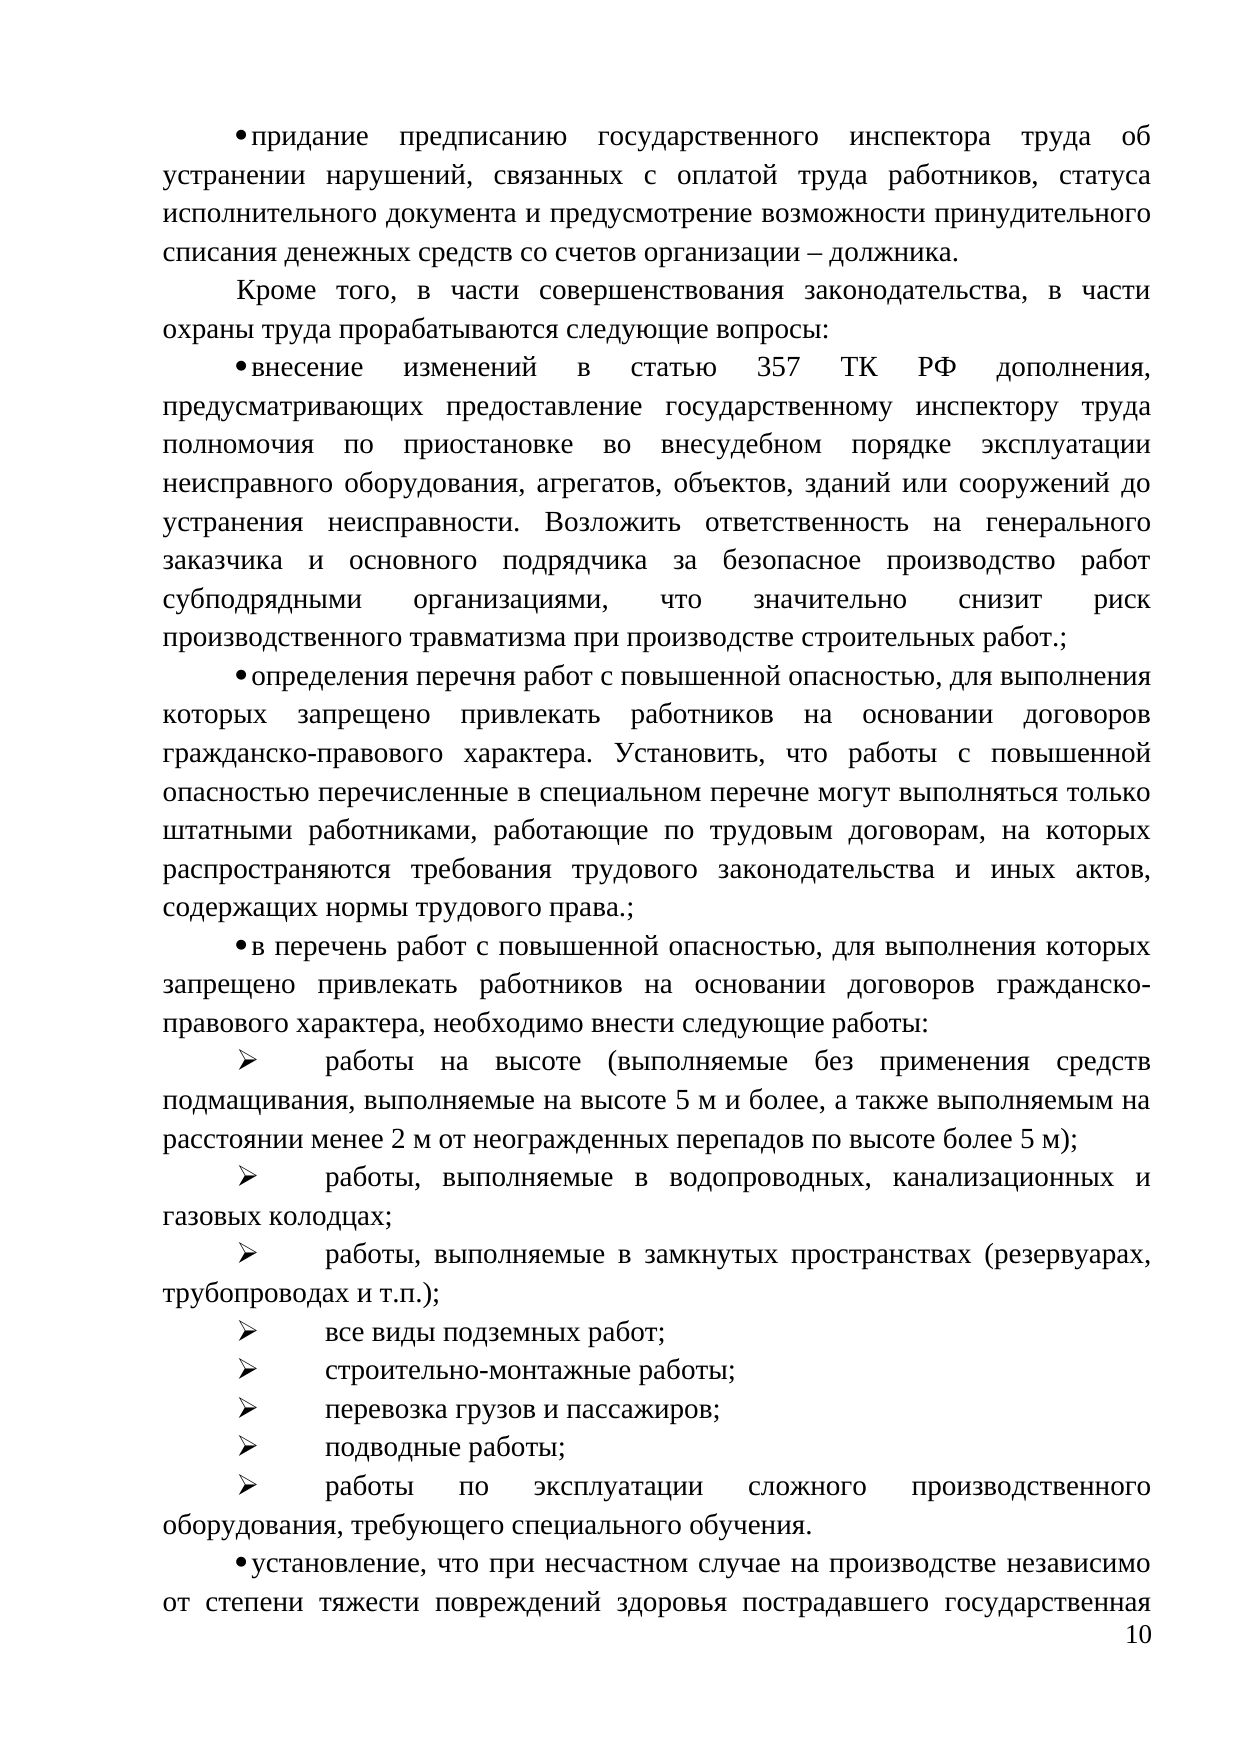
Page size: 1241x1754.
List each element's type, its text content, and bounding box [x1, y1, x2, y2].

list подводные работы; [162, 1429, 1152, 1463]
list строительно-монтажные работы; [162, 1352, 1152, 1386]
list определения перечня работ с повышенной опасностью, для выполнения которых запрещено привлекать работников на основании договоров гражданско-правового характера. Установить, что работы с повышенной опасностью перечисленные в специальном перечне могут выполняться только штатными работниками, работающие по трудовым договорам, на которых распространяются требования трудового законодательства и иных актов, содержащих нормы трудового права.; [162, 658, 1152, 923]
list придание предписанию государственного инспектора труда об устранении нарушений, связанных с оплатой труда работников, статуса исполнительного документа и предусмотрение возможности принудительного списания денежных средств со счетов организации – должника. [162, 118, 1152, 267]
list внесение изменений в статью 357 ТК РФ дополнения, предусматривающих предоставление государственному инспектору труда полномочия по приостановке во внесудебном порядке эксплуатации неисправного оборудования, агрегатов, объектов, зданий или сооружений до устранения неисправности. Возложить ответственность на генерального заказчика и основного подрядчика за безопасное производство работ субподрядными организациями, что значительно снизит риск производственного травматизма при производстве строительных работ.; [162, 349, 1152, 653]
list работы по эксплуатации сложного производственного оборудования, требующего специального обучения. [162, 1468, 1152, 1540]
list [162, 1545, 1152, 1618]
text Кроме того, в части совершенствования законодательства, в части охраны труда прорабатываются следующие вопросы: [162, 272, 1152, 344]
list работы на высоте (выполняемые без применения средств подмащивания, выполняемые на высоте 5 м и более, а также выполняемым на расстоянии менее 2 м от неогражденных перепадов по высоте более 5 м); [162, 1043, 1152, 1154]
list работы, выполняемые в водопроводных, канализационных и газовых колодцах; [162, 1159, 1152, 1231]
list перевозка грузов и пассажиров; [162, 1391, 1152, 1424]
list работы, выполняемые в замкнутых пространствах (резервуарах, трубопроводах и т.п.); [162, 1236, 1152, 1309]
list в перечень работ с повышенной опасностью, для выполнения которых запрещено привлекать работников на основании договоров гражданско-правового характера, необходимо внести следующие работы: [162, 928, 1152, 1038]
list все виды подземных работ; [162, 1314, 1152, 1347]
